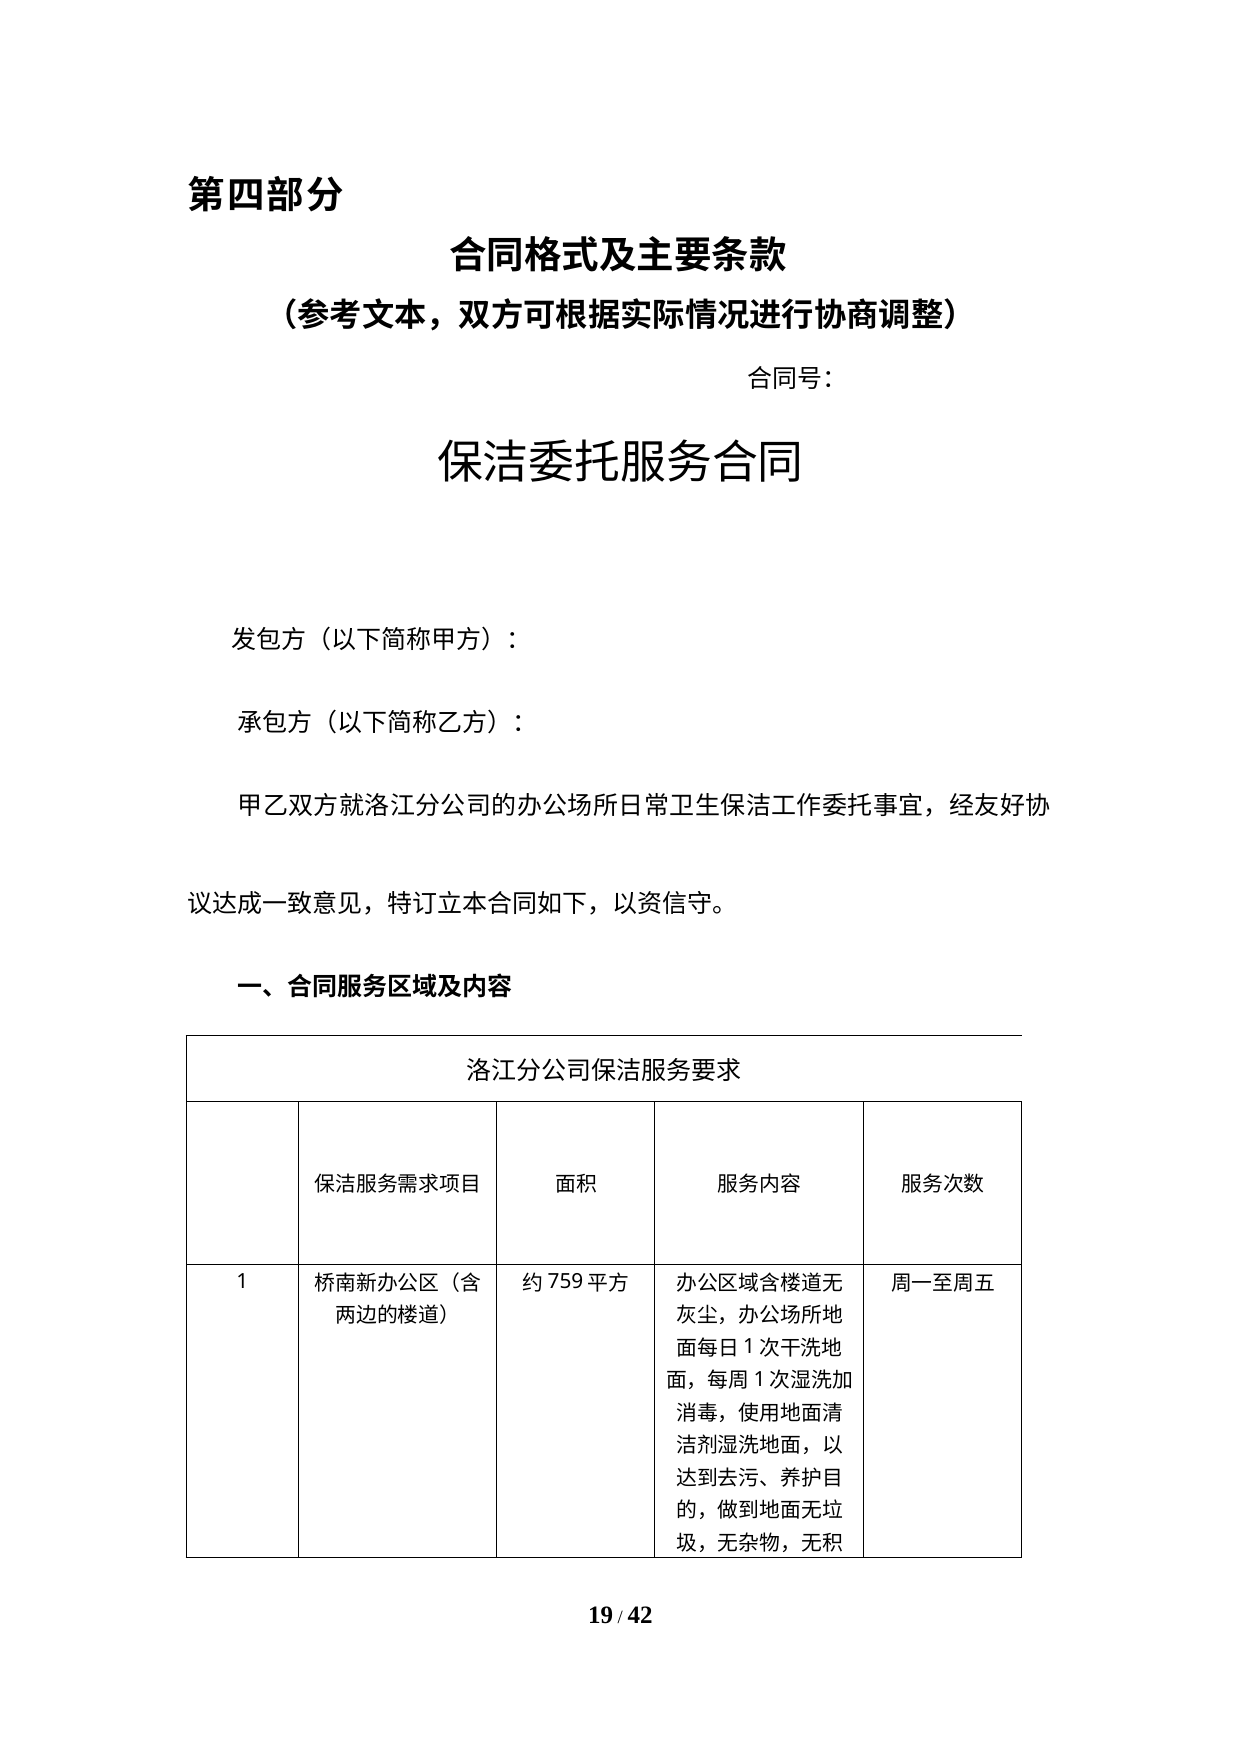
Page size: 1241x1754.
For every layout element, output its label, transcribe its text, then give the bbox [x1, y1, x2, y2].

text 合同号： [747, 344, 1053, 409]
table_cell 服务次数 [864, 1102, 1021, 1263]
text 发包方（以下简称甲方）： [187, 605, 1053, 670]
text 承包方（以下简称乙方）： [187, 688, 1053, 753]
table_header 洛江分公司保洁服务要求 [187, 1036, 1022, 1101]
table_cell [187, 1102, 298, 1263]
text 第四部分 [187, 160, 1053, 225]
table_cell 周一至周五 [864, 1265, 1021, 1557]
table_cell 保洁服务需求项目 [299, 1102, 496, 1263]
table_cell 面积 [497, 1102, 654, 1263]
text 甲乙双方就洛江分公司的办公场所日常卫生保洁工作委托事宜，经友好协议达成一致意见，特订立本合同如下，以资信守。 [187, 771, 1053, 934]
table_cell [655, 1265, 863, 1557]
table_cell 服务内容 [655, 1102, 863, 1263]
text 保洁委托服务合同 [187, 409, 1053, 507]
text 一、合同服务区域及内容 [187, 952, 1053, 1017]
table_cell 桥南新办公区（含两边的楼道） [299, 1265, 496, 1557]
text （参考文本，双方可根据实际情况进行协商调整） [187, 279, 1053, 344]
text 合同格式及主要条款 [187, 225, 1053, 279]
table_cell 1 [187, 1265, 298, 1557]
table_cell 约759平方 [497, 1265, 654, 1557]
